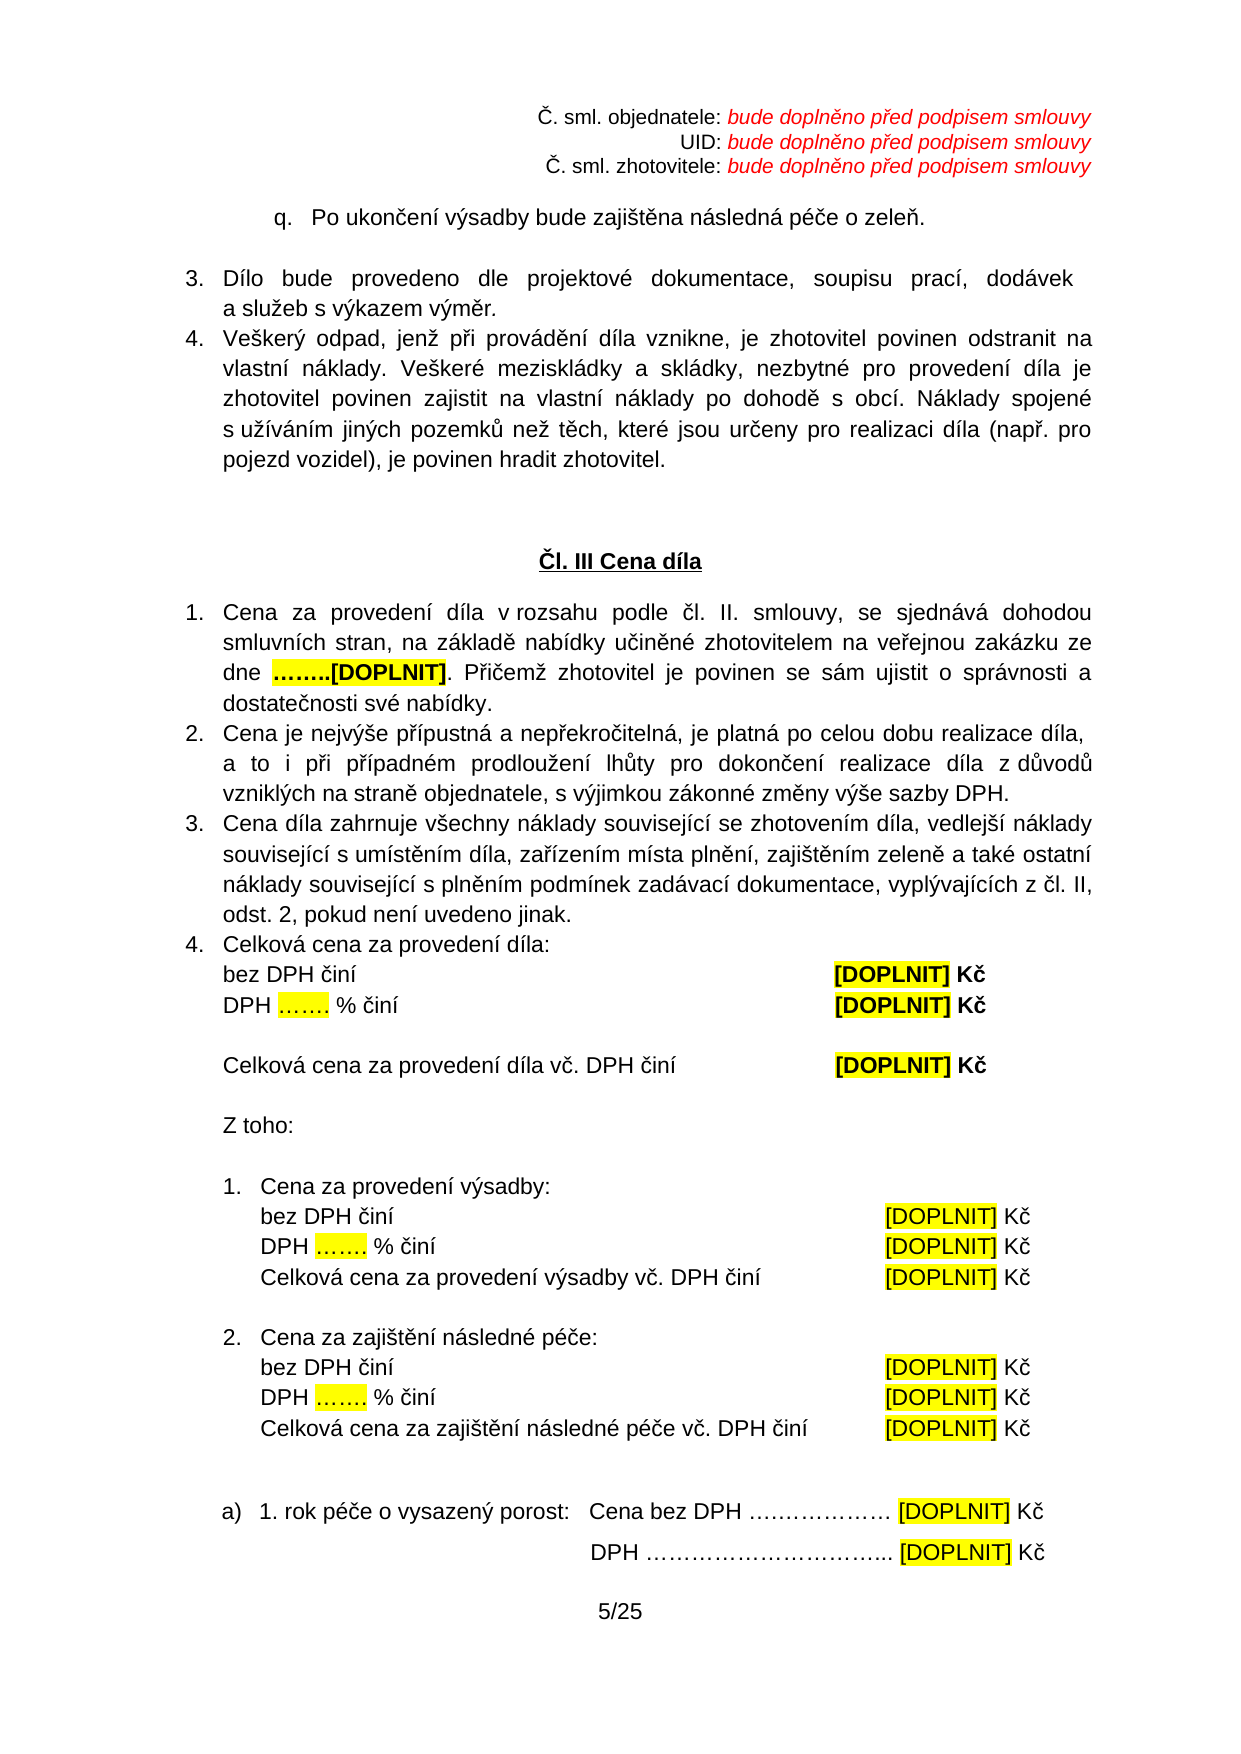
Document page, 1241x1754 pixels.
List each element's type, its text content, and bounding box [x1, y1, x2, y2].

text Čl. III Cena díla [148, 548, 1093, 574]
list Z toho: [223, 1112, 1093, 1139]
list DPH ……. % činí [DOPLNIT] Kč [223, 992, 1093, 1048]
list bez DPH činí [DOPLNIT] Kč [223, 961, 834, 988]
list bez DPH činí [DOPLNIT] Kč [997, 1354, 1093, 1380]
list bez DPH činí [DOPLNIT] Kč [997, 1203, 1093, 1229]
list Cena za provedení díla v rozsahu podle čl. II. smlouvy, se sjednává dohodou smluvních stran, na základě nabídky učiněné zhotovitelem na veřejnou zakázku ze dne ……..[DOPLNIT]. Přičemž zhotovitel je povinen se sám ujistit o správnosti a dostatečnosti své nabídky. [185, 599, 1093, 716]
list bez DPH činí [DOPLNIT] Kč [223, 1203, 885, 1229]
list DPH ……. % činí [DOPLNIT] Kč [997, 1384, 1093, 1411]
list Po ukončení výsadby bude zajištěna následná péče o zeleň. [274, 204, 1093, 230]
list Cena za provedení výsadby: [223, 1173, 1093, 1199]
text DPH …………………………... [DOPLNIT] Kč [148, 1537, 1093, 1567]
list 1. rok péče o vysazený porost: Cena bez DPH ….…………… [DOPLNIT] Kč [221, 1496, 1093, 1525]
list Cena díla zahrnuje všechny náklady související se zhotovením díla, vedlejší náklady související s umístěním díla, zařízením místa plnění, zajištěním zeleně a také ostatní náklady související s plněním podmínek zadávací dokumentace, vyplývajících z čl. II, odst. 2, pokud není uvedeno jinak. [185, 810, 1093, 927]
list DPH ……. % činí [DOPLNIT] Kč [367, 1233, 885, 1259]
list Celková cena za provedení díla vč. DPH činí [DOPLNIT] Kč [223, 1052, 835, 1078]
list bez DPH činí [DOPLNIT] Kč [223, 1354, 885, 1380]
list Celková cena za zajištění následné péče vč. DPH činí [DOPLNIT] Kč [223, 1414, 1093, 1441]
list Cena je nejvýše přípustná a nepřekročitelná, je platná po celou dobu realizace díla, a to i při případném prodloužení lhůty pro dokončení realizace díla z důvodů vzniklých na straně objednatele, s výjimkou zákonné změny výše sazby DPH. [185, 720, 1093, 806]
list Dílo bude provedeno dle projektové dokumentace, soupisu prací, dodávek a služeb s výkazem výměr. [185, 264, 1093, 321]
list DPH ……. % činí [DOPLNIT] Kč [223, 1384, 315, 1411]
list Veškerý odpad, jenž při provádění díla vznikne, je zhotovitel povinen odstranit na vlastní náklady. Veškeré meziskládky a skládky, nezbytné pro provedení díla je zhotovitel povinen zajistit na vlastní náklady po dohodě s obcí. Náklady spojené s užíváním jiných pozemků než těch, které jsou určeny pro realizaci díla (např. pro pojezd vozidel), je povinen hradit zhotovitel. [185, 325, 1093, 472]
list DPH ……. % činí [DOPLNIT] Kč [367, 1384, 885, 1411]
list Celková cena za provedení díla: [185, 931, 1093, 957]
list Celková cena za provedení díla vč. DPH činí [DOPLNIT] Kč [951, 1052, 1093, 1078]
list Celková cena za provedení výsadby vč. DPH činí [DOPLNIT] Kč [260, 1263, 1093, 1290]
list DPH ……. % činí [DOPLNIT] Kč [997, 1233, 1093, 1259]
list Cena za zajištění následné péče: [223, 1324, 1093, 1350]
list bez DPH činí [DOPLNIT] Kč [950, 961, 1093, 988]
